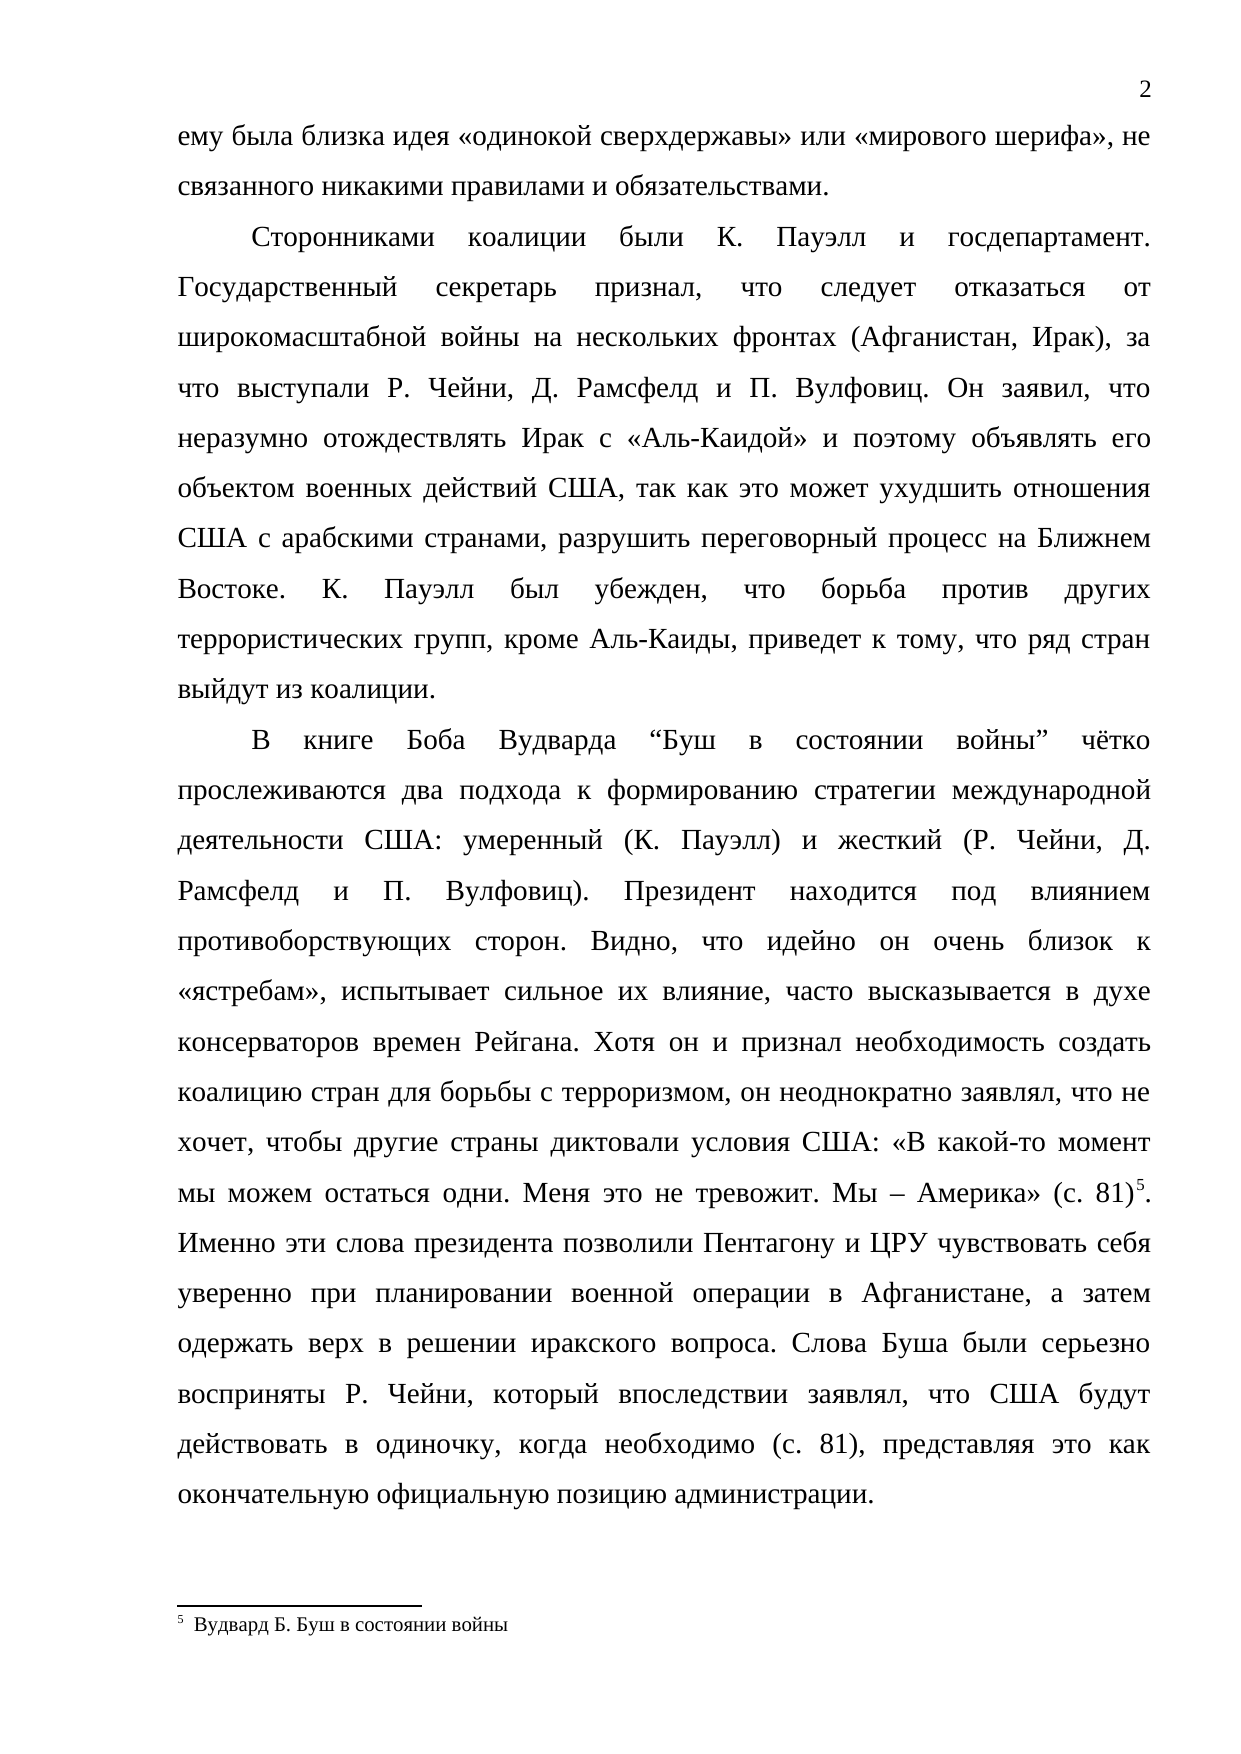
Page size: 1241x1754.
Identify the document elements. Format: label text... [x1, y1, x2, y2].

text В книге Боба Вудварда “Буш в состоянии войны” чётко прослеживаются два подхода к формированию стратегии международной деятельности США: умеренный (К. Пауэлл) и жесткий (Р. Чейни, Д. Рамсфелд и П. Вулфовиц). Президент находится под влиянием противоборствующих сторон. Видно, что идейно он очень близок к «ястребам», испытывает сильное их влияние, часто высказывается в духе консерваторов времен Рейгана. Хотя он и признал необходимость создать коалицию стран для борьбы с терроризмом, он неоднократно заявлял, что не хочет, чтобы другие страны диктовали условия США: «В какой-то момент мы можем остаться одни. Меня это не тревожит. Мы – Америка» (с. 81). Именно эти слова президента позволили Пентагону и ЦРУ чувствовать себя уверенно при планировании военной операции в Афганистане, а затем одержать верх в решении иракского вопроса. Слова Буша были серьезно восприняты Р. Чейни, который впоследствии заявлял, что США будут действовать в одиночку, когда необходимо (с. 81), представляя это как окончательную официальную позицию администрации. [177, 722, 1152, 1510]
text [177, 118, 1152, 202]
text Сторонниками коалиции были К. Пауэлл и госдепартамент. Государственный секретарь признал, что следует отказаться от широкомасштабной войны на нескольких фронтах (Афганистан, Ирак), за что выступали Р. Чейни, Д. Рамсфелд и П. Вулфовиц. Он заявил, что неразумно отождествлять Ирак с «Аль-Каидой» и поэтому объявлять его объектом военных действий США, так как это может ухудшить отношения США с арабскими странами, разрушить переговорный процесс на Ближнем Востоке. К. Пауэлл был убежден, что борьба против других террористических групп, кроме Аль-Каиды, приведет к тому, что ряд стран выйдут из коалиции. [177, 219, 1152, 705]
